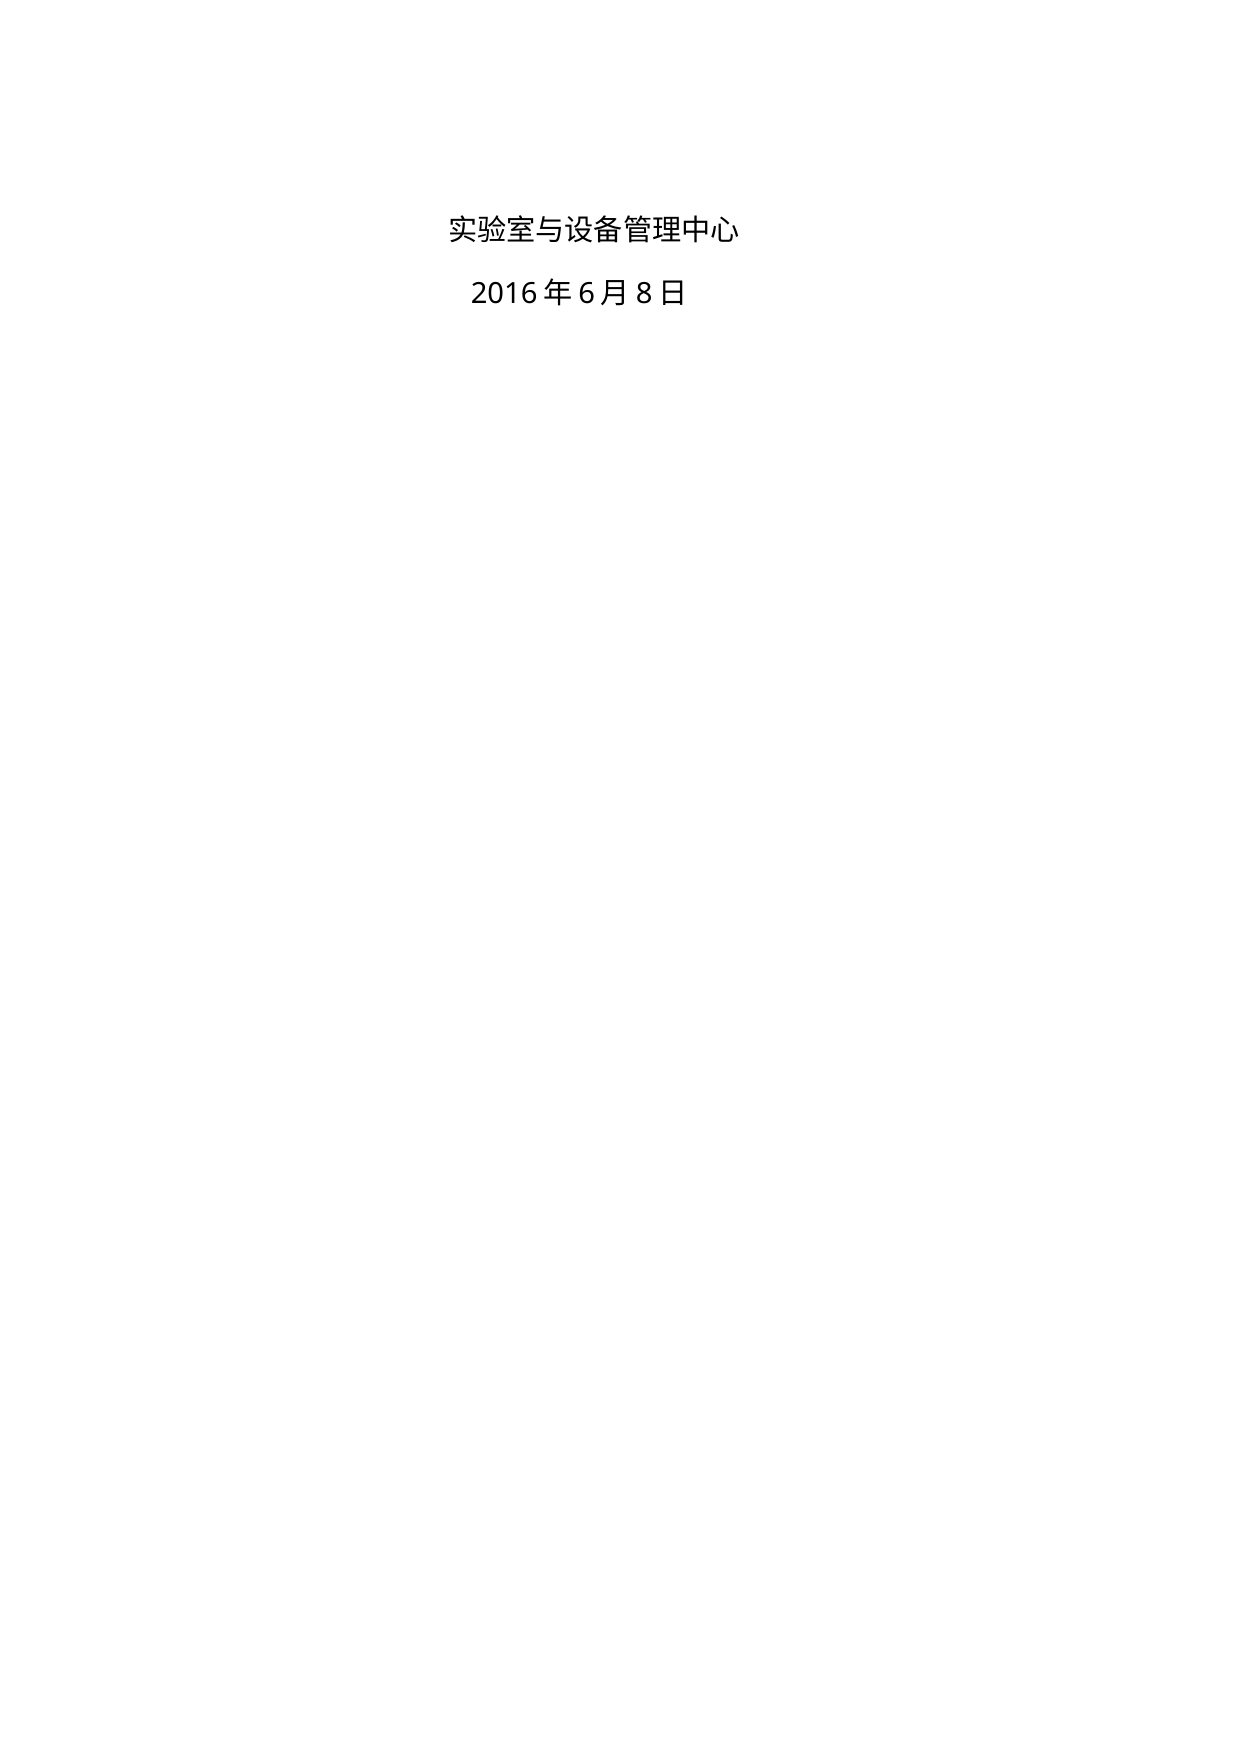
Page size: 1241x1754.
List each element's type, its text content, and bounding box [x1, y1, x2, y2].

text 实验室与设备管理中心 [159, 196, 1081, 259]
text 2016年6月8日 [159, 259, 1081, 322]
